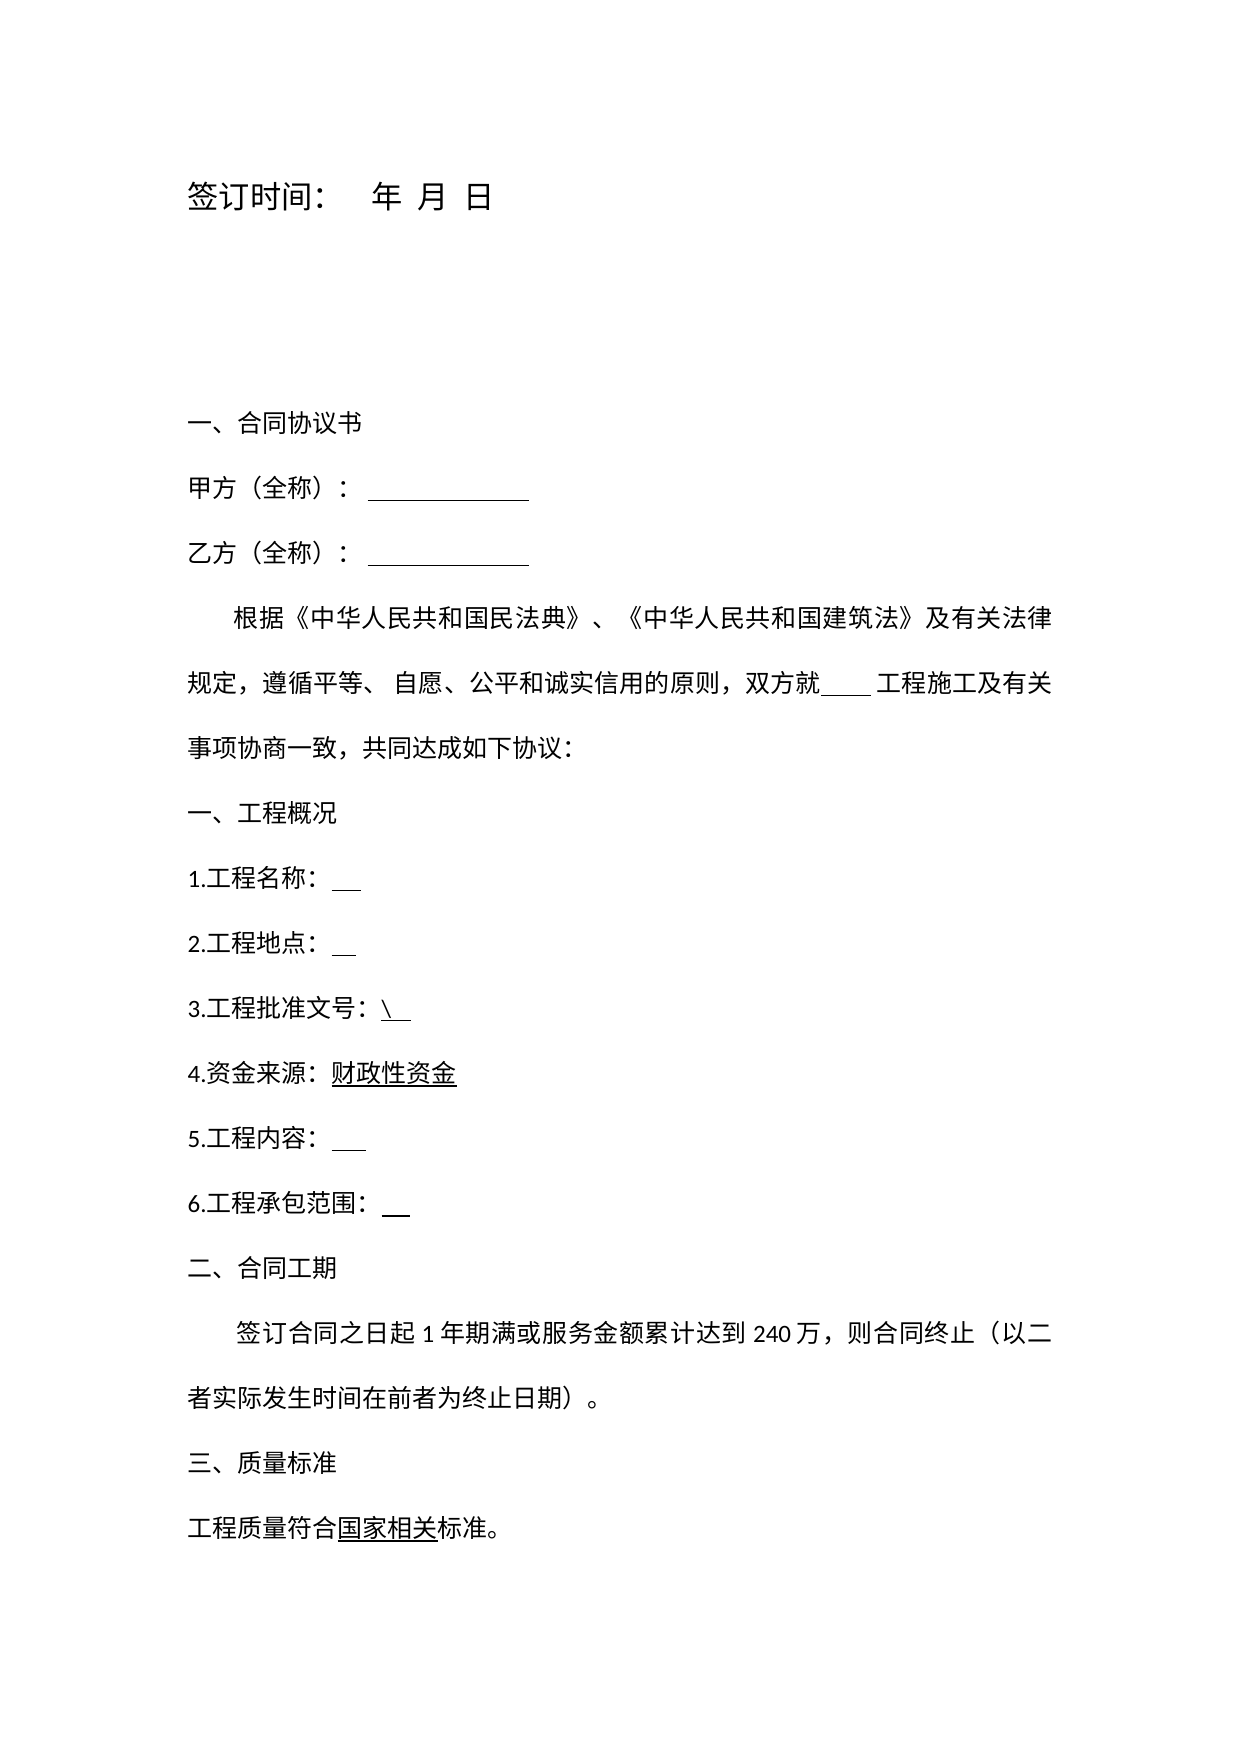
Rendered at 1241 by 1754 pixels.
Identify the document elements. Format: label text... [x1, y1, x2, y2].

text 6.工程承包范围： [187, 1169, 1053, 1234]
text 一、工程概况 [187, 779, 1053, 844]
text 3.工程批准文号：\ [187, 974, 1053, 1039]
text 三、质量标准 [187, 1429, 1053, 1494]
text 1.工程名称： [187, 844, 1053, 909]
text 甲方（全称）： [187, 454, 1053, 519]
text 签订时间： 年 月 日 [187, 162, 1053, 227]
text 2.工程地点： [187, 909, 1053, 974]
text 5.工程内容： [187, 1104, 1053, 1169]
text 二、合同工期 [187, 1234, 1053, 1299]
text 一、合同协议书 [187, 389, 1053, 454]
text 工程质量符合国家相关标准。 [187, 1494, 1053, 1559]
text 签订合同之日起1年期满或服务金额累计达到240万，则合同终止（以二者实际发生时间在前者为终止日期）。 [187, 1299, 1053, 1429]
text 4.资金来源：财政性资金 [187, 1039, 1053, 1104]
text 根据《中华人民共和国民法典》、《中华人民共和国建筑法》及有关法律规定，遵循平等、 自愿、公平和诚实信用的原则，双方就 工程施工及有关事项协商一致，共同达成如下协议： [187, 584, 1053, 779]
text 乙方（全称）： [187, 519, 1053, 584]
